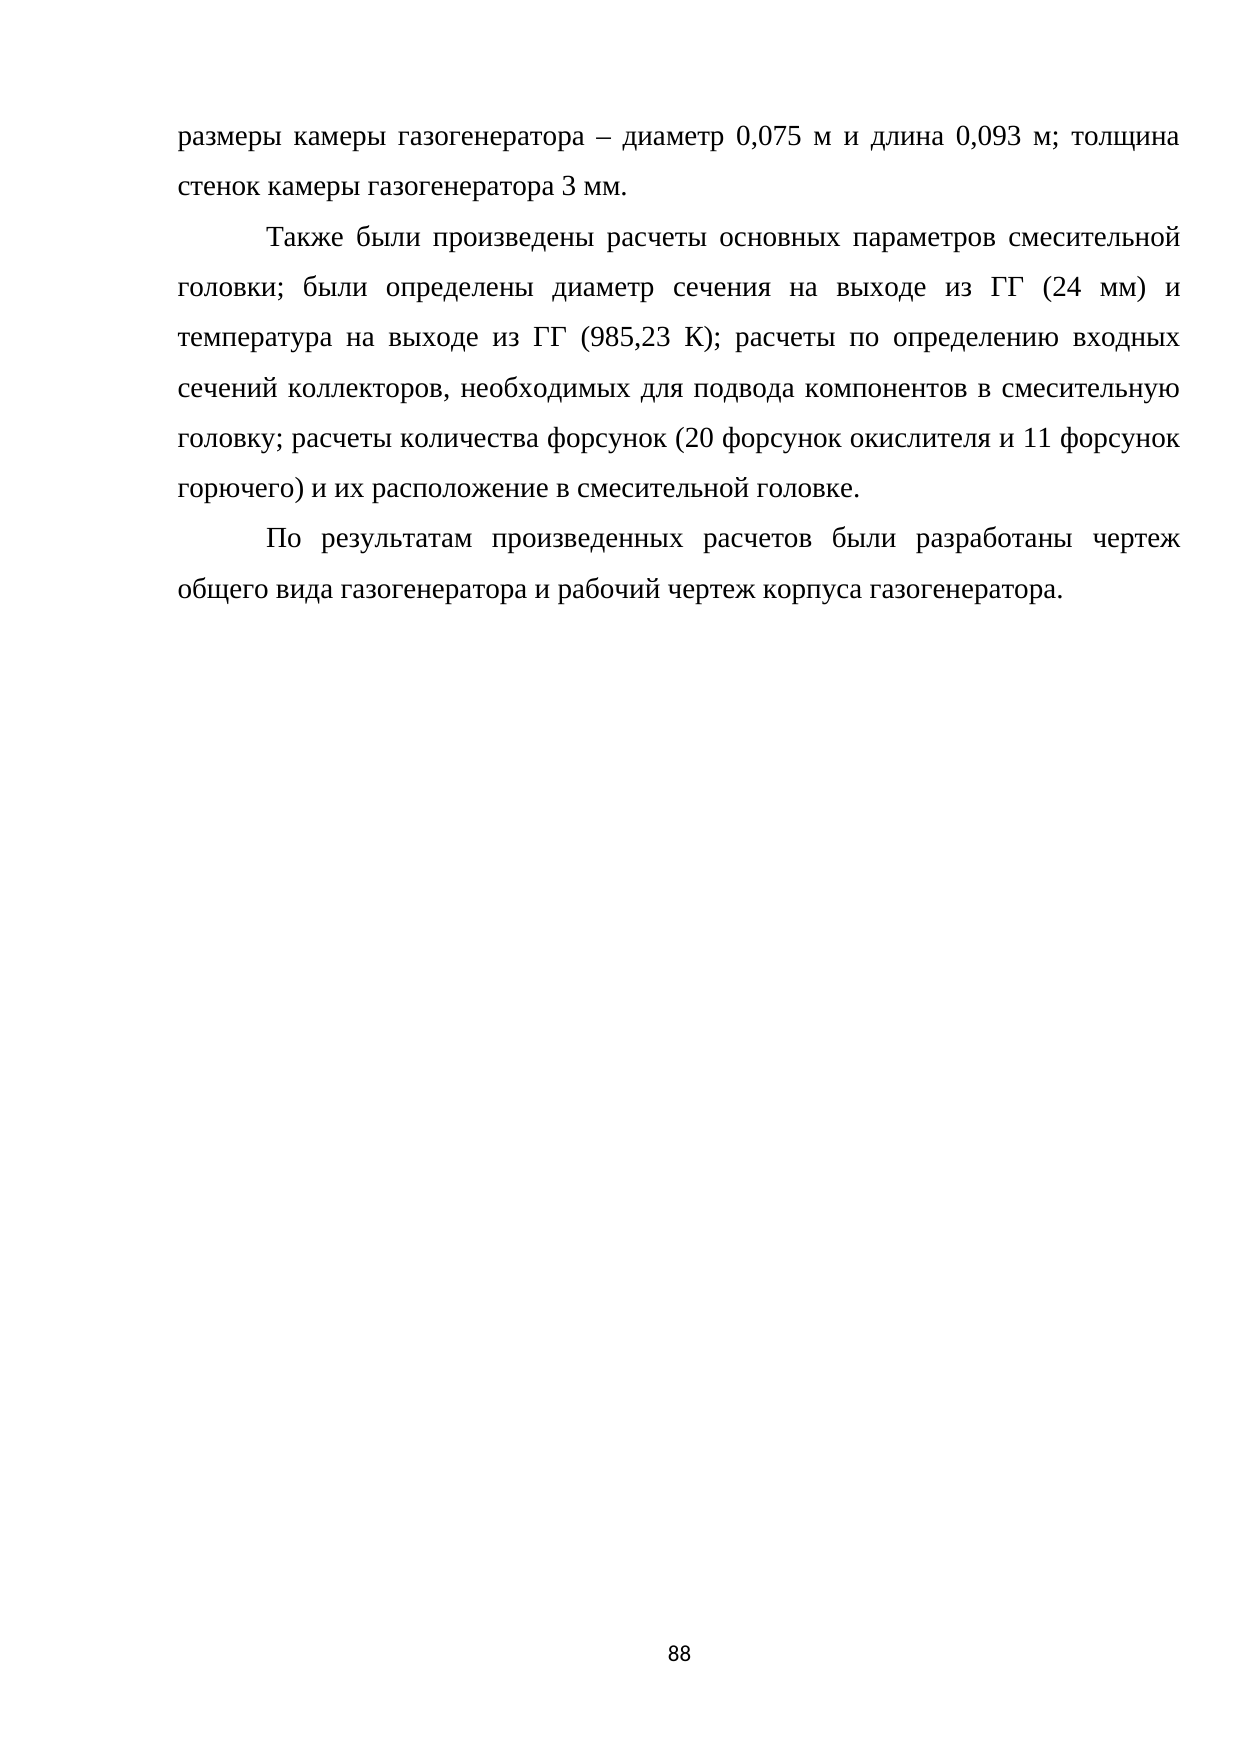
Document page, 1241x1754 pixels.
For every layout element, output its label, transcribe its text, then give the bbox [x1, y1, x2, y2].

text Также были произведены расчеты основных параметров смесительной головки; были определены диаметр сечения на выходе из ГГ (24 мм) и температура на выходе из ГГ (985,23 К); расчеты по определению входных сечений коллекторов, необходимых для подвода компонентов в смесительную головку; расчеты количества форсунок (20 форсунок окислителя и 11 форсунок горючего) и их расположение в смесительной головке. [177, 219, 1181, 504]
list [177, 118, 1181, 202]
text По результатам произведенных расчетов были разработаны чертеж общего вида газогенератора и рабочий чертеж корпуса газогенератора. [177, 521, 1181, 604]
